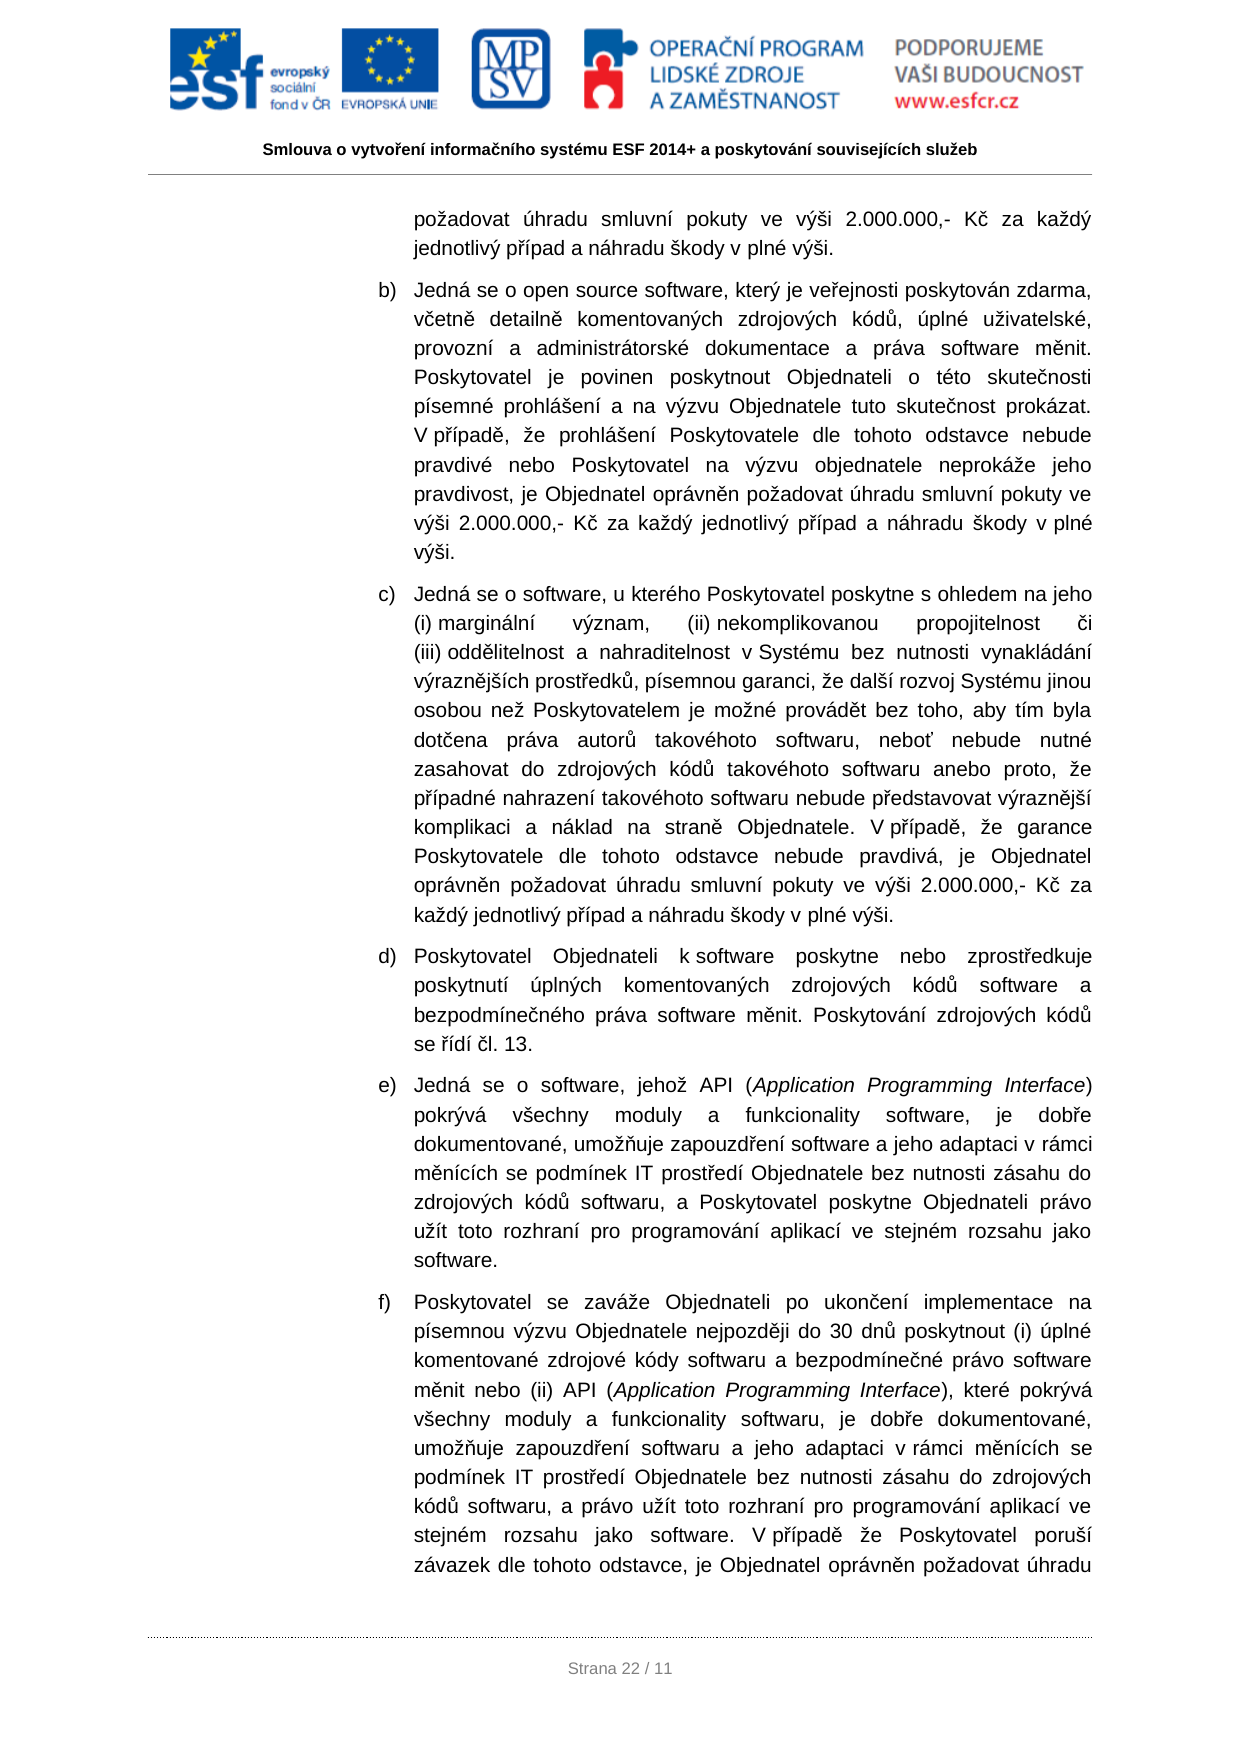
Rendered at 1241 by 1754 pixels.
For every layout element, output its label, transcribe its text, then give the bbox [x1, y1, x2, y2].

list Jedná se o software, u kterého Poskytovatel poskytne s ohledem na jeho (i) marginální význam, (ii) nekomplikovanou propojitelnost či (iii) oddělitelnost a nahraditelnost v Systému bez nutnosti vynakládání výraznějších prostředků, písemnou garanci, že další rozvoj Systému jinou osobou než Poskytovatelem je možné provádět bez toho, aby tím byla dotčena práva autorů takovéhoto softwaru, neboť nebude nutné zasahovat do zdrojových kódů takovéhoto softwaru anebo proto, že případné nahrazení takovéhoto softwaru nebude představovat výraznější komplikaci a náklad na straně Objednatele. V případě, že garance Poskytovatele dle tohoto odstavce nebude pravdivá, je Objednatel oprávněn požadovat úhradu smluvní pokuty ve výši 2.000.000,- Kč za každý jednotlivý případ a náhradu škody v plné výši. [378, 578, 1092, 928]
list Jedná se o software, jehož API (Application Programming Interface) pokrývá všechny moduly a funkcionality software, je dobře dokumentované, umožňuje zapouzdření software a jeho adaptaci v rámci měnících se podmínek IT prostředí Objednatele bez nutnosti zásahu do zdrojových kódů softwaru, a Poskytovatel poskytne Objednateli právo užít toto rozhraní pro programování aplikací ve stejném rozsahu jako software. [378, 1069, 1092, 1274]
list Poskytovatel Objednateli k software poskytne nebo zprostředkuje poskytnutí úplných komentovaných zdrojových kódů software a bezpodmínečného práva software měnit. Poskytování zdrojových kódů se řídí čl. 13. [378, 940, 1092, 1057]
picture [156, 18, 1100, 128]
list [378, 203, 1092, 261]
list Jedná se o open source software, který je veřejnosti poskytován zdarma, včetně detailně komentovaných zdrojových kódů, úplné uživatelské, provozní a administrátorské dokumentace a práva software měnit. Poskytovatel je povinen poskytnout Objednateli o této skutečnosti písemné prohlášení a na výzvu Objednatele tuto skutečnost prokázat. V případě, že prohlášení Poskytovatele dle tohoto odstavce nebude pravdivé nebo Poskytovatel na výzvu objednatele neprokáže jeho pravdivost, je Objednatel oprávněn požadovat úhradu smluvní pokuty ve výši 2.000.000,- Kč za každý jednotlivý případ a náhradu škody v plné výši. [378, 274, 1092, 565]
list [378, 1286, 1092, 1578]
